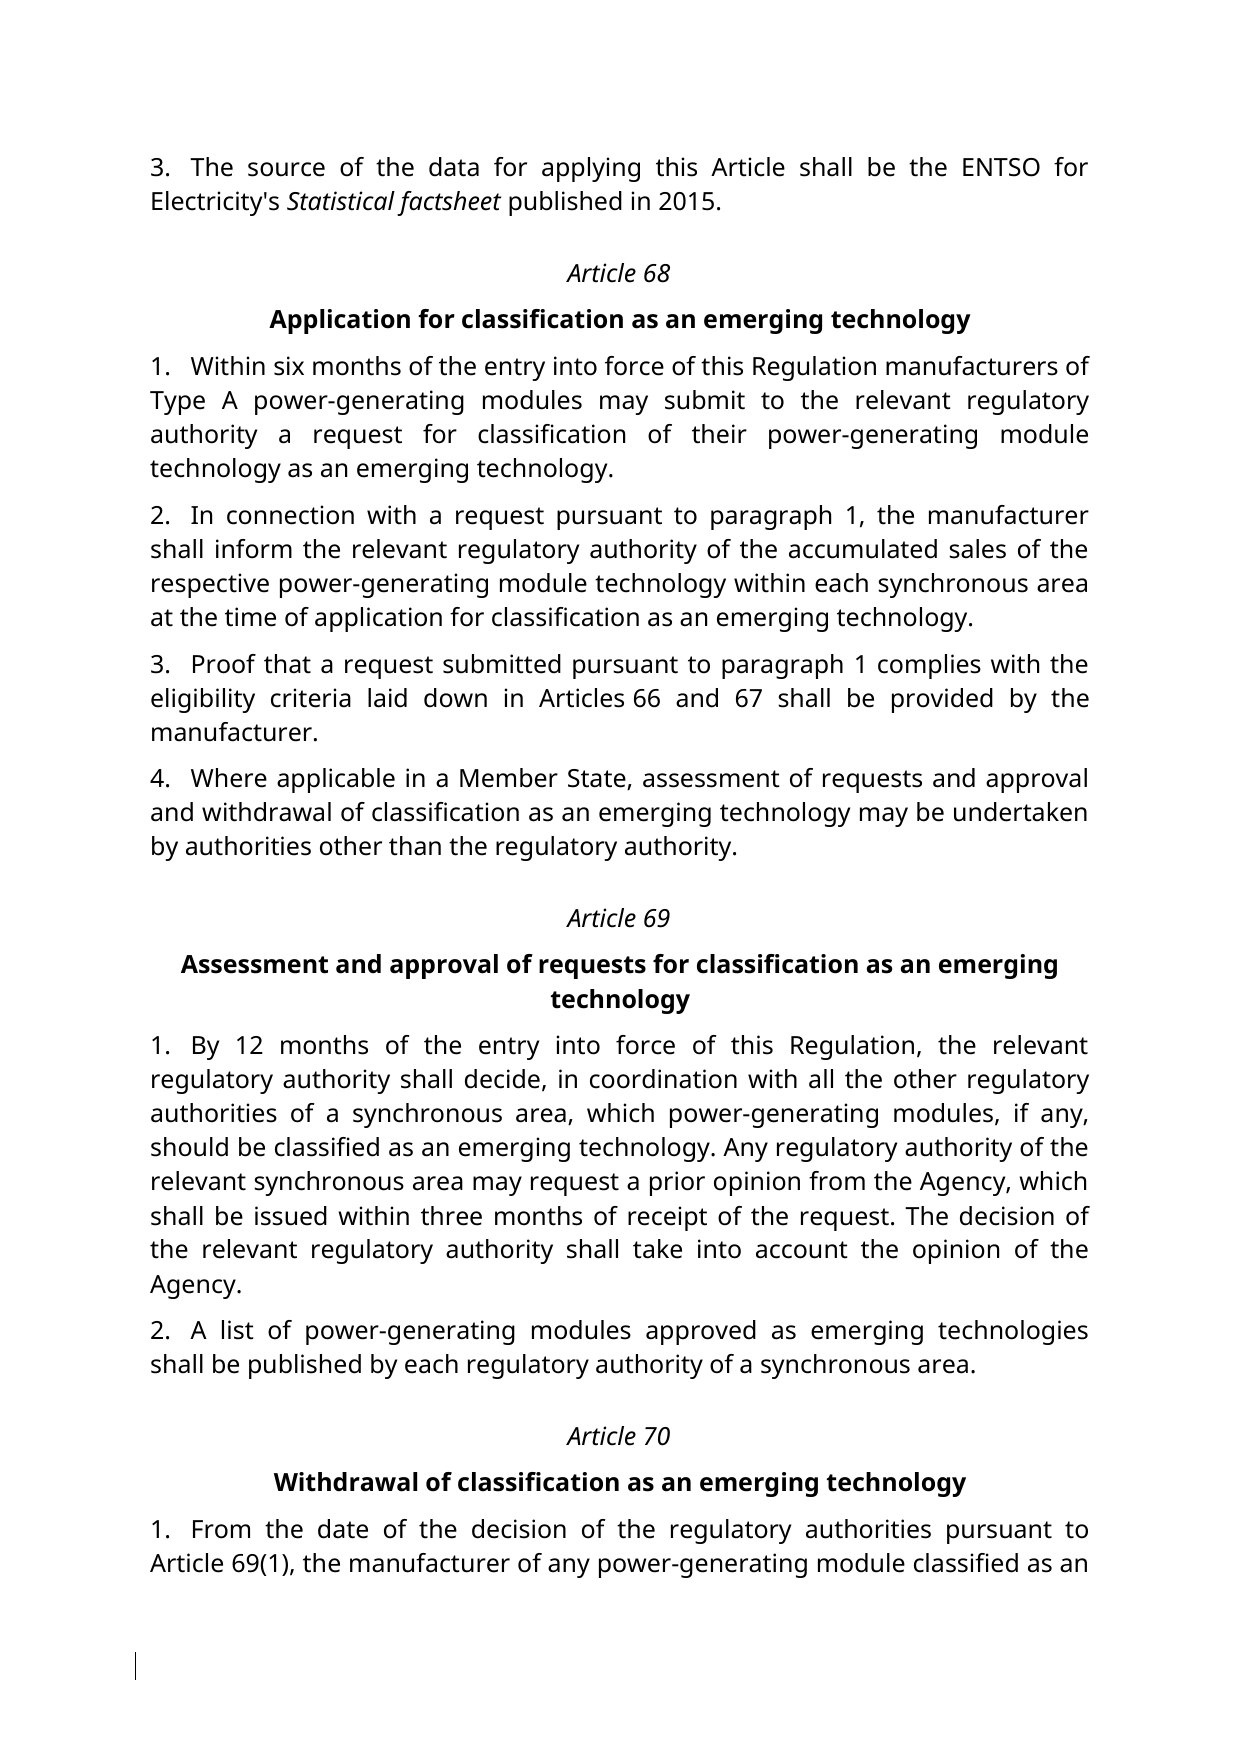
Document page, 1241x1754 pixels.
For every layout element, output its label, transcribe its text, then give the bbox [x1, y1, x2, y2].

text 1. Within six months of the entry into force of this Regulation manufacturers of Type A power-generating modules may submit to the relevant regulatory authority a request for classification of their power-generating module technology as an emerging technology. [150, 349, 1090, 485]
text 2. In connection with a request pursuant to paragraph 1, the manufacturer shall inform the relevant regulatory authority of the accumulated sales of the respective power-generating module technology within each synchronous area at the time of application for classification as an emerging technology. [150, 497, 1090, 634]
text Application for classification as an emerging technology [150, 302, 1090, 336]
text Article 70 [150, 1418, 1090, 1452]
text 3. Proof that a request submitted pursuant to paragraph 1 complies with the eligibility criteria laid down in Articles 66 and 67 shall be provided by the manufacturer. [150, 646, 1090, 748]
text Withdrawal of classification as an emerging technology [150, 1465, 1090, 1499]
text 4. Where applicable in a Member State, assessment of requests and approval and withdrawal of classification as an emerging technology may be undertaken by authorities other than the regulatory authority. [150, 761, 1090, 863]
text Assessment and approval of requests for classification as an emerging technology [150, 947, 1090, 1015]
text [150, 1512, 1090, 1580]
text 3. The source of the data for applying this Article shall be the ENTSO for Electricity's Statistical factsheet published in 2015. [150, 150, 1090, 218]
text 1. By 12 months of the entry into force of this Regulation, the relevant regulatory authority shall decide, in coordination with all the other regulatory authorities of a synchronous area, which power-generating modules, if any, should be classified as an emerging technology. Any regulatory authority of the relevant synchronous area may request a prior opinion from the Agency, which shall be issued within three months of receipt of the request. The decision of the relevant regulatory authority shall take into account the opinion of the Agency. [150, 1028, 1090, 1300]
text Article 69 [150, 901, 1090, 935]
text Article 68 [150, 256, 1090, 290]
text 2. A list of power-generating modules approved as emerging technologies shall be published by each regulatory authority of a synchronous area. [150, 1313, 1090, 1381]
